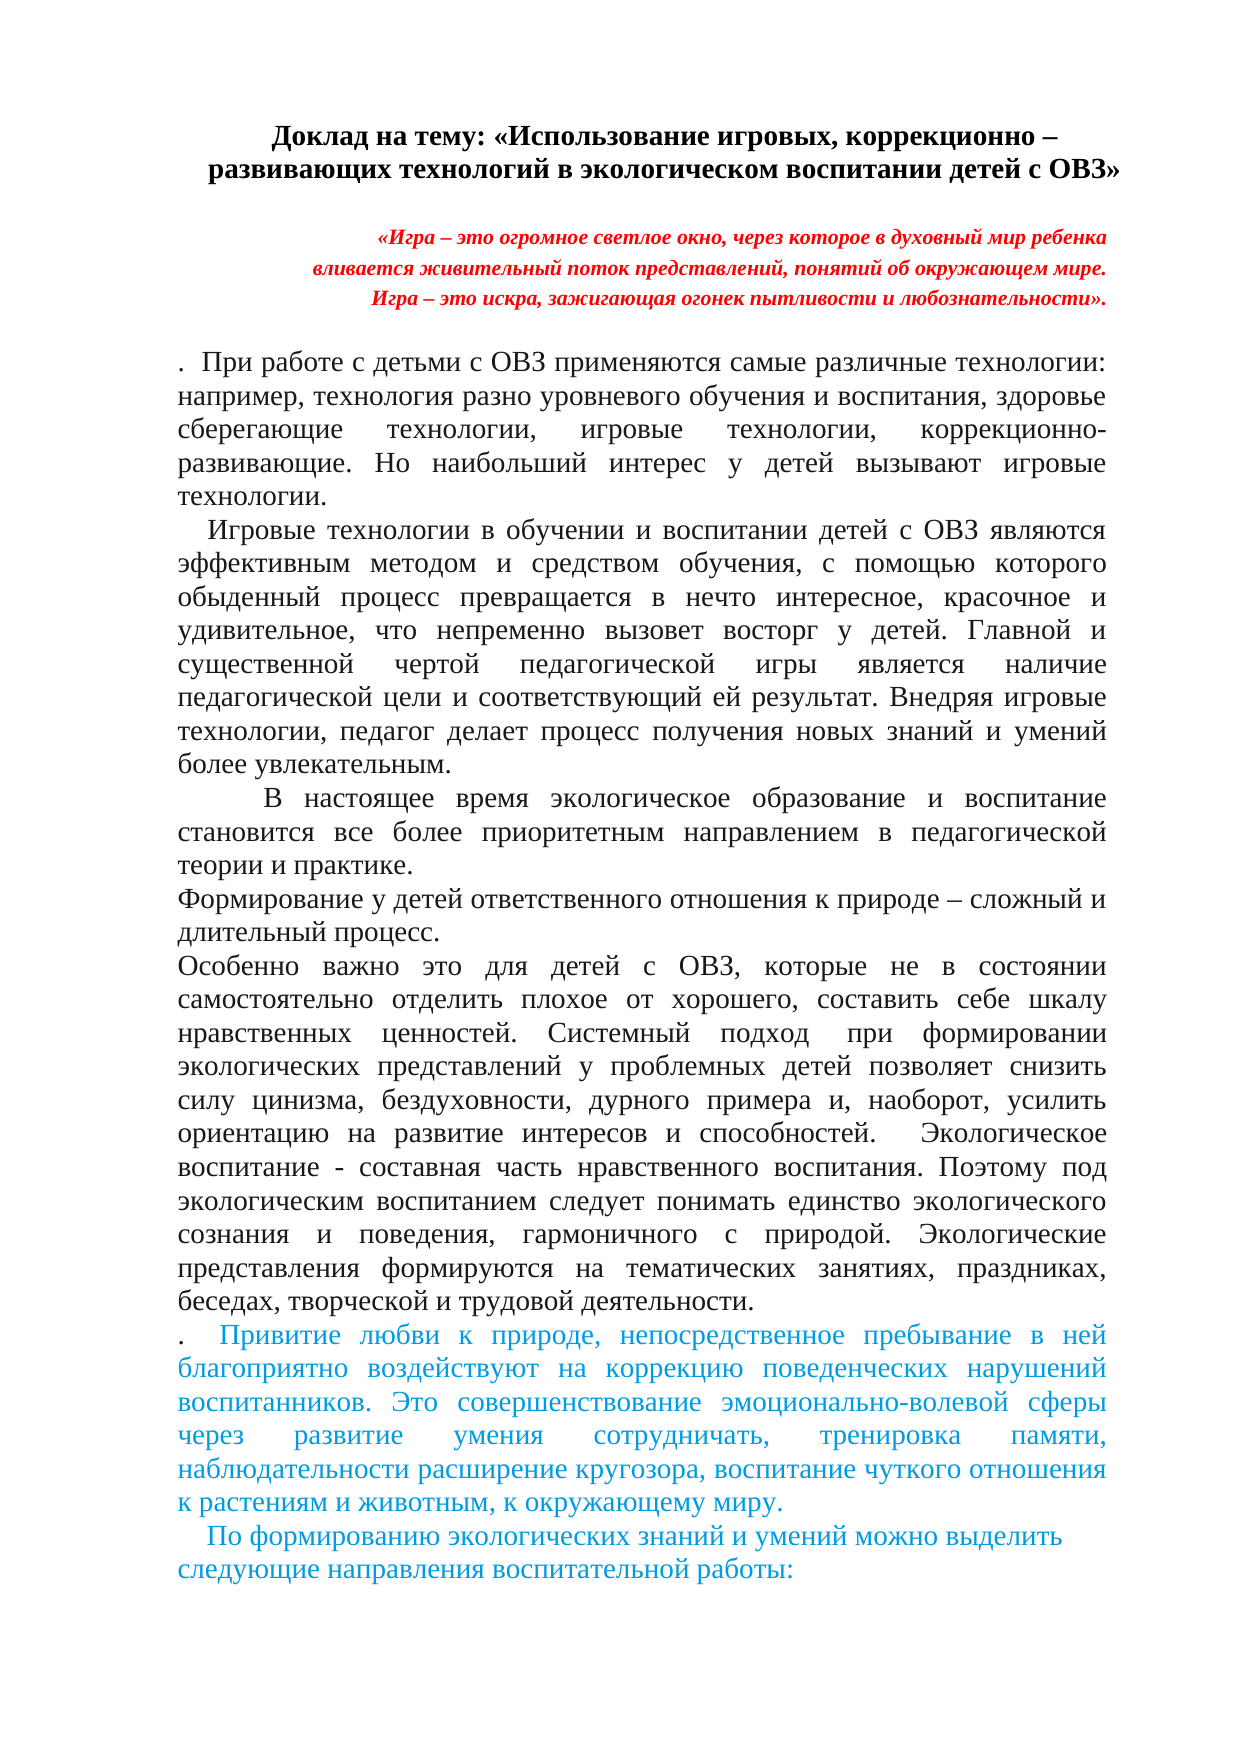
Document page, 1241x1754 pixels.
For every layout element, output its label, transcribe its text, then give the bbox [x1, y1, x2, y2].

text По формированию экологических знаний и умений можно выделить следующие направления воспитательной работы: [177, 1518, 1152, 1585]
text . При работе с детьми с ОВЗ применяются самые различные технологии: например, технология разно уровневого обучения и воспитания, здоровье сберегающие технологии, игровые технологии, коррекционно-развивающие. Но наибольший интерес у детей вызывают игровые технологии. [177, 344, 1107, 512]
text Формирование у детей ответственного отношения к природе – сложный и длительный процесс. [177, 881, 1107, 948]
text «Игра – это огромное светлое окно, через которое в духовный мир ребенка [177, 219, 1107, 249]
text В настоящее время экологическое образование и воспитание становится все более приоритетным направлением в педагогической теории и практике. [177, 780, 1107, 881]
text вливается живительный поток представлений, понятий об окружающем мире. [177, 249, 1107, 280]
text Доклад на тему: «Использование игровых, коррекционно – развивающих технологий в экологическом воспитании детей с ОВЗ» [177, 118, 1152, 185]
text Игровые технологии в обучении и воспитании детей с ОВЗ являются эффективным методом и средством обучения, с помощью которого обыденный процесс превращается в нечто интересное, красочное и удивительное, что непременно вызовет восторг у детей. Главной и существенной чертой педагогической игры является наличие педагогической цели и соответствующий ей результат. Внедряя игровые технологии, педагог делает процесс получения новых знаний и умений более увлекательным. [177, 512, 1107, 780]
text Особенно важно это для детей с ОВЗ, которые не в состоянии самостоятельно отделить плохое от хорошего, составить себе шкалу нравственных ценностей. Системный подход при формировании экологических представлений у проблемных детей позволяет снизить силу цинизма, бездуховности, дурного примера и, наоборот, усилить ориентацию на развитие интересов и способностей. Экологическое воспитание - составная часть нравственного воспитания. Поэтому под экологическим воспитанием следует понимать единство экологического сознания и поведения, гармоничного с природой. Экологические представления формируются на тематических занятиях, праздниках, беседах, творческой и трудовой деятельности. [177, 948, 1107, 1317]
text Игра – это искра, зажигающая огонек пытливости и любознательности». [177, 280, 1107, 311]
text . Привитие любви к природе, непосредственное пребывание в ней благоприятно воздействуют на коррекцию поведенческих нарушений воспитанников. Это совершенствование эмоционально-волевой сферы через развитие умения сотрудничать, тренировка памяти, наблюдательности расширение кругозора, воспитание чуткого отношения к растениям и животным, к окружающему миру. [177, 1317, 1107, 1518]
